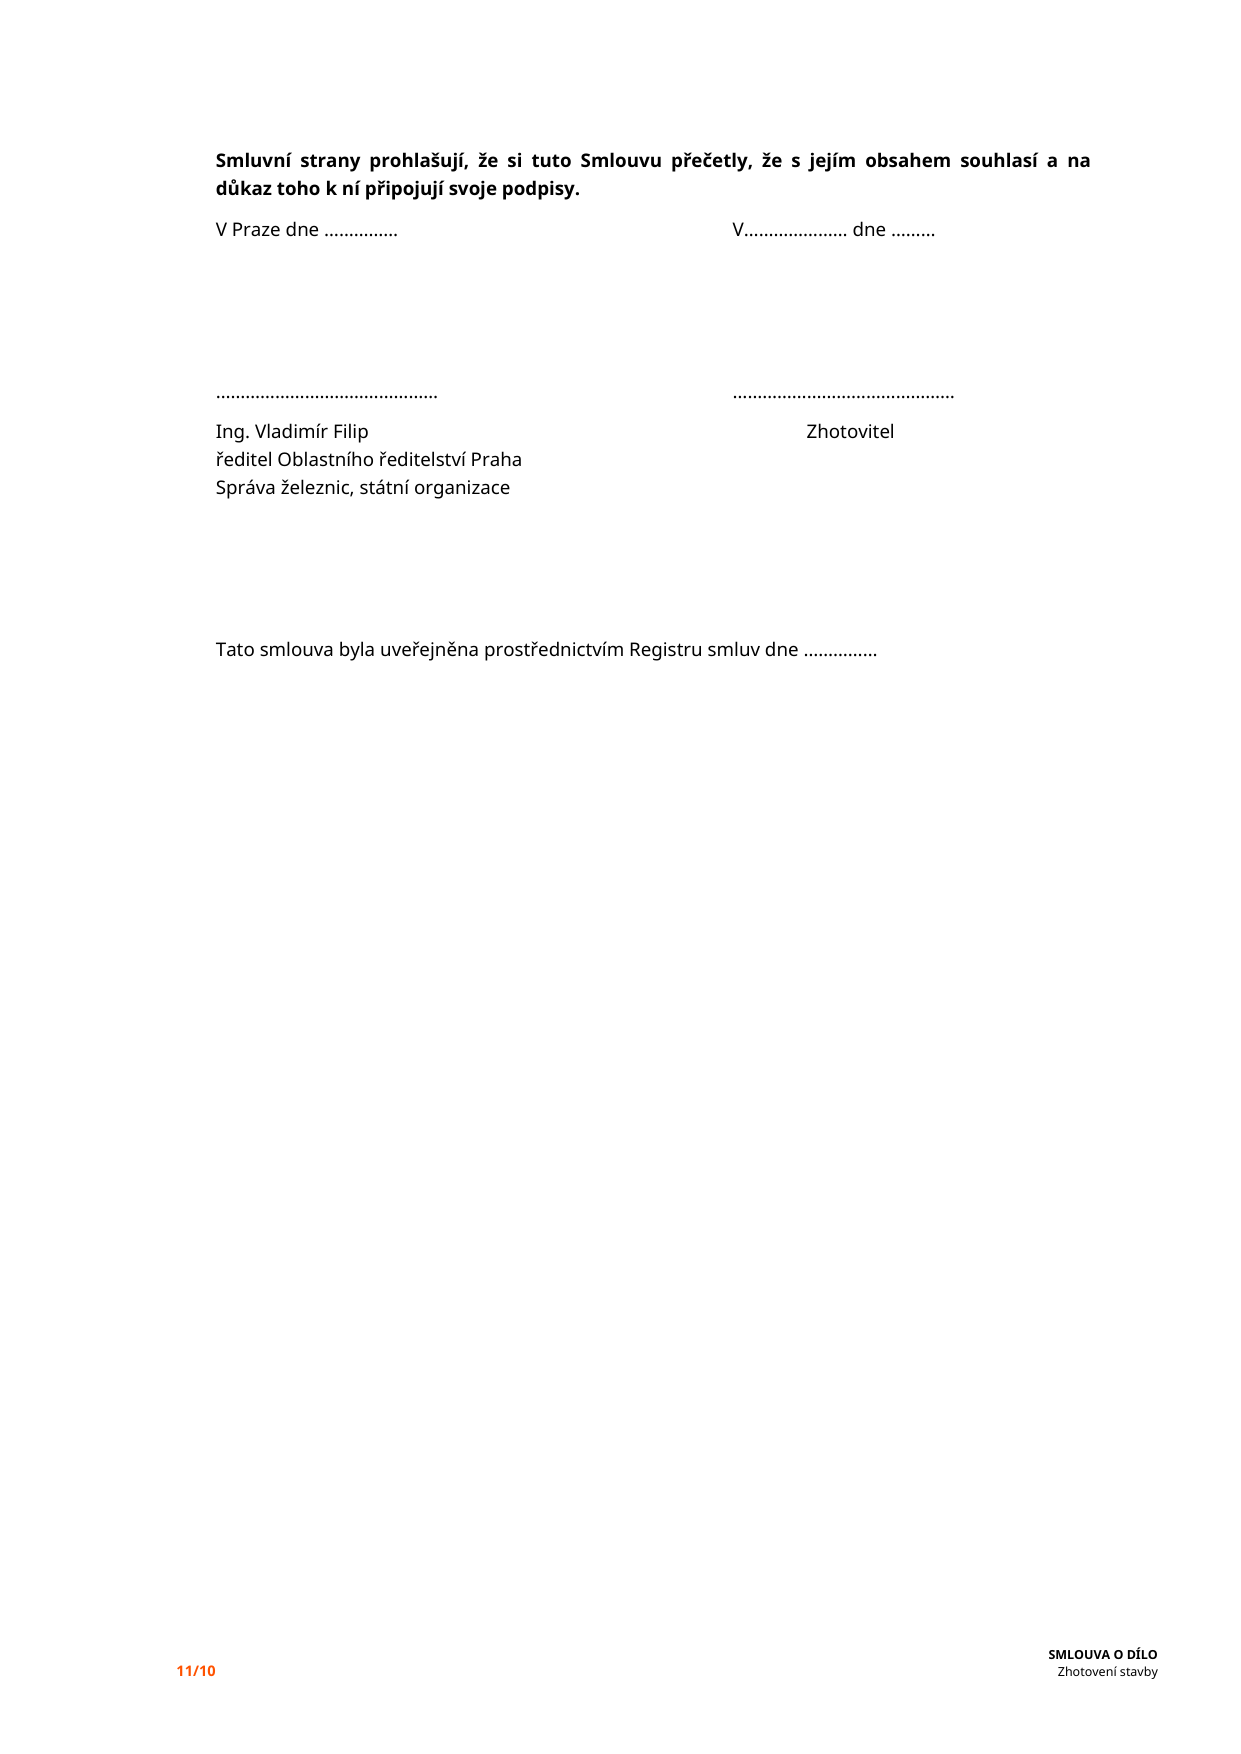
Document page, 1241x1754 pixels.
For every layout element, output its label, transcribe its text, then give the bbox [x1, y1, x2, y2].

text Tato smlouva byla uveřejněna prostřednictvím Registru smluv dne …………… [216, 637, 1093, 662]
text Správa železnic, státní organizace [216, 475, 1093, 500]
text Smluvní strany prohlašují, že si tuto Smlouvu přečetly, že s jejím obsahem souhlasí a na důkaz toho k ní připojují svoje podpisy. [216, 147, 1093, 201]
text V Praze dne …………… V………………… dne ……… [216, 216, 1093, 242]
text Ing. Vladimír Filip Zhotovitel [216, 419, 1093, 444]
text ……………………………………… ……………………………………… [216, 378, 1093, 404]
text ředitel Oblastního ředitelství Praha [216, 447, 1093, 472]
